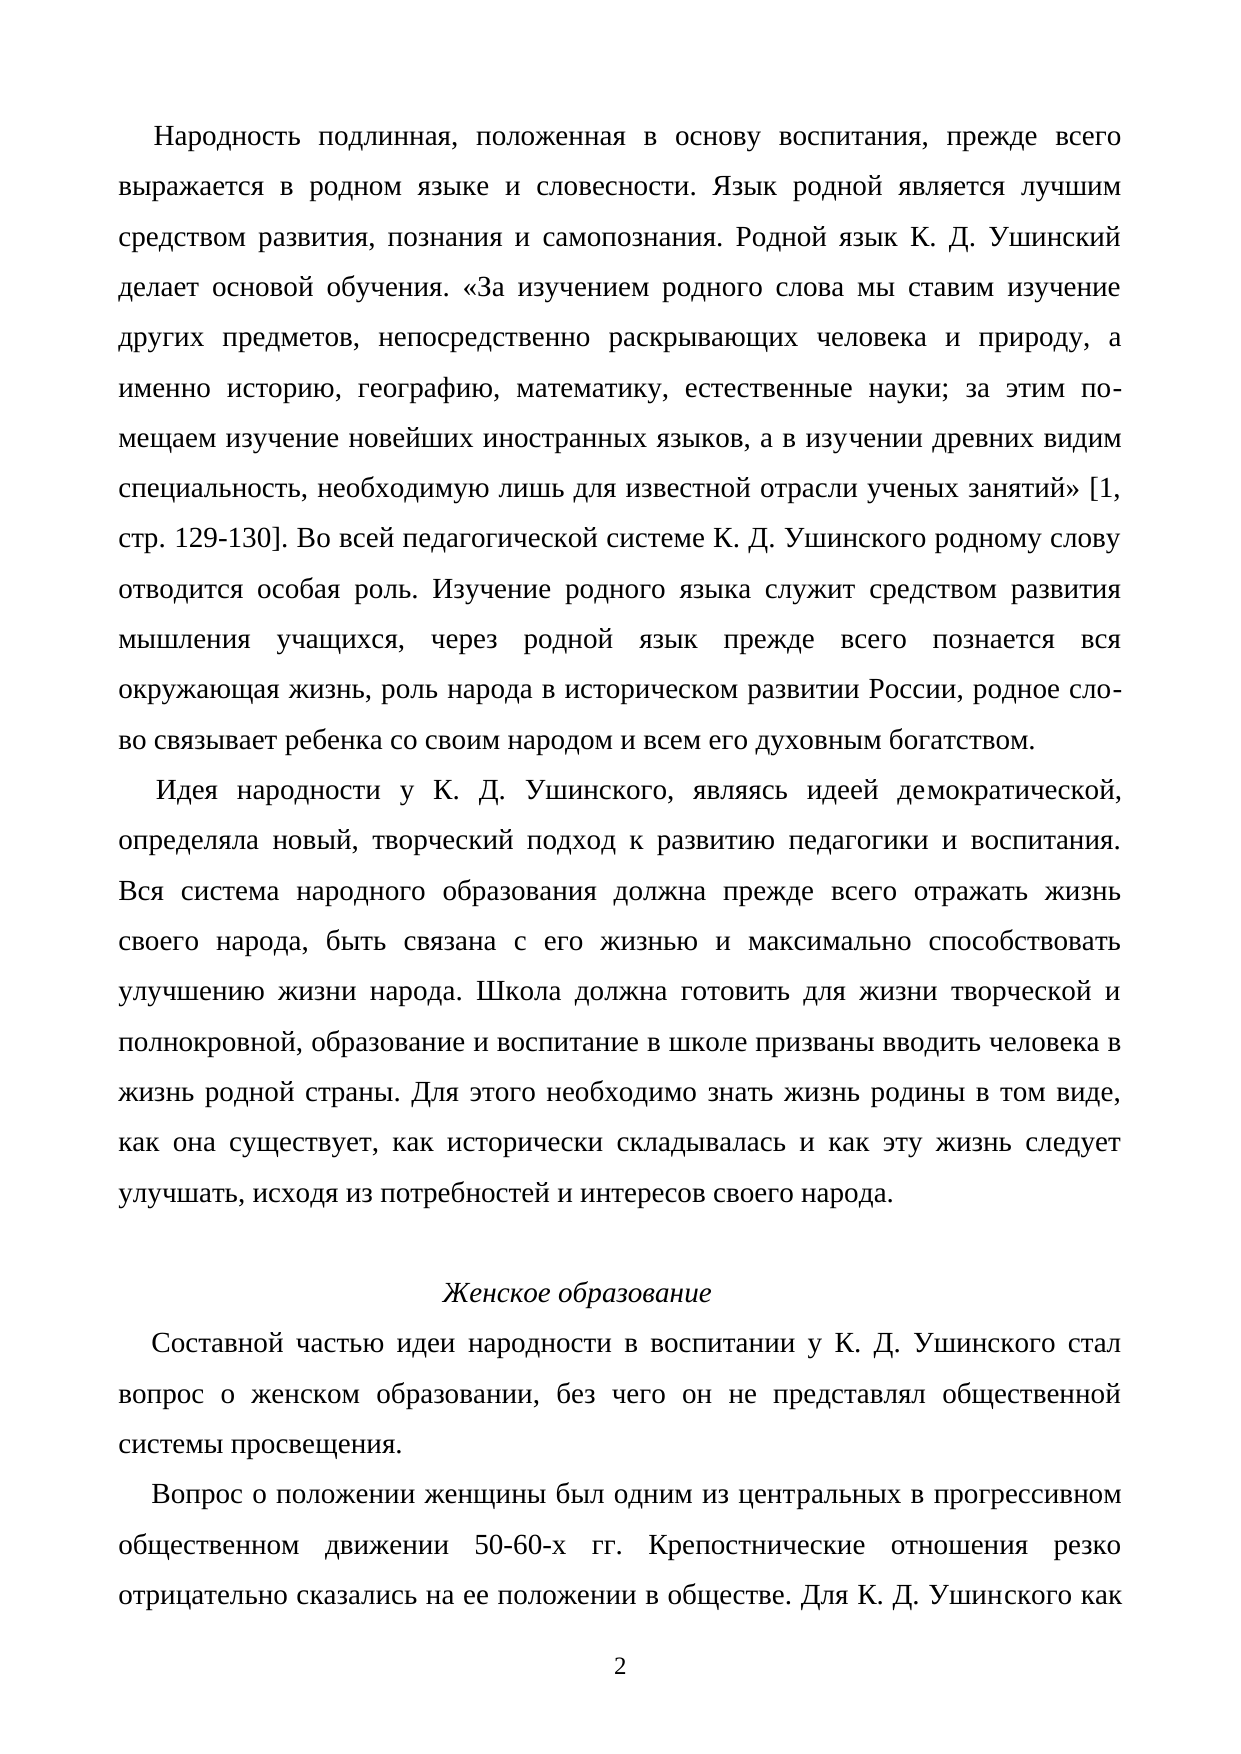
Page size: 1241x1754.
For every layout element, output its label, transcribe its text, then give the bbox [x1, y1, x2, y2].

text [118, 1477, 1122, 1611]
text Народность подлинная, положенная в основу воспитания, прежде всего выражается в родном языке и словесности. Язык родной является лучшим средством развития, познания и самопознания. Родной язык К. Д. Ушинский делает основой обучения. «За изучением родного слова мы ставим изучение других предметов, непосредственно раскрывающих человека и природу, а именно историю, географию, математику, естественные науки; за этим помещаем изучение новейших иностранных языков, а в изучении древних видим специальность, необходимую лишь для известной отрасли ученых занятий» [1, стр. 129-130]. Во всей педагогической системе К. Д. Ушинского родному слову отводится особая роль. Изучение родного языка служит средством развития мышления учащихся, через родной язык прежде всего познается вся окружающая жизнь, роль народа в историческом развитии России, родное слово связывает ребенка со своим народом и всем его духовным богатством. [118, 118, 1122, 755]
text Идея народности у К. Д. Ушинского, являясь идеей демократической, определяла новый, творческий подход к развитию педагогики и воспитания. Вся система народного образования должна прежде всего отражать жизнь своего народа, быть связана с его жизнью и максимально способствовать улучшению жизни народа. Школа должна готовить для жизни творческой и полнокровной, образование и воспитание в школе призваны вводить человека в жизнь родной страны. Для этого необходимо знать жизнь родины в том виде, как она существует, как исторически складывалась и как эту жизнь следует улучшать, исходя из потребностей и интересов своего народа. [118, 772, 1122, 1208]
subtitle Женское образование [118, 1275, 1122, 1309]
text Составной частью идеи народности в воспитании у К. Д. Ушинского стал вопрос о женском образовании, без чего он не представлял общественной системы просвещения. [118, 1326, 1122, 1460]
